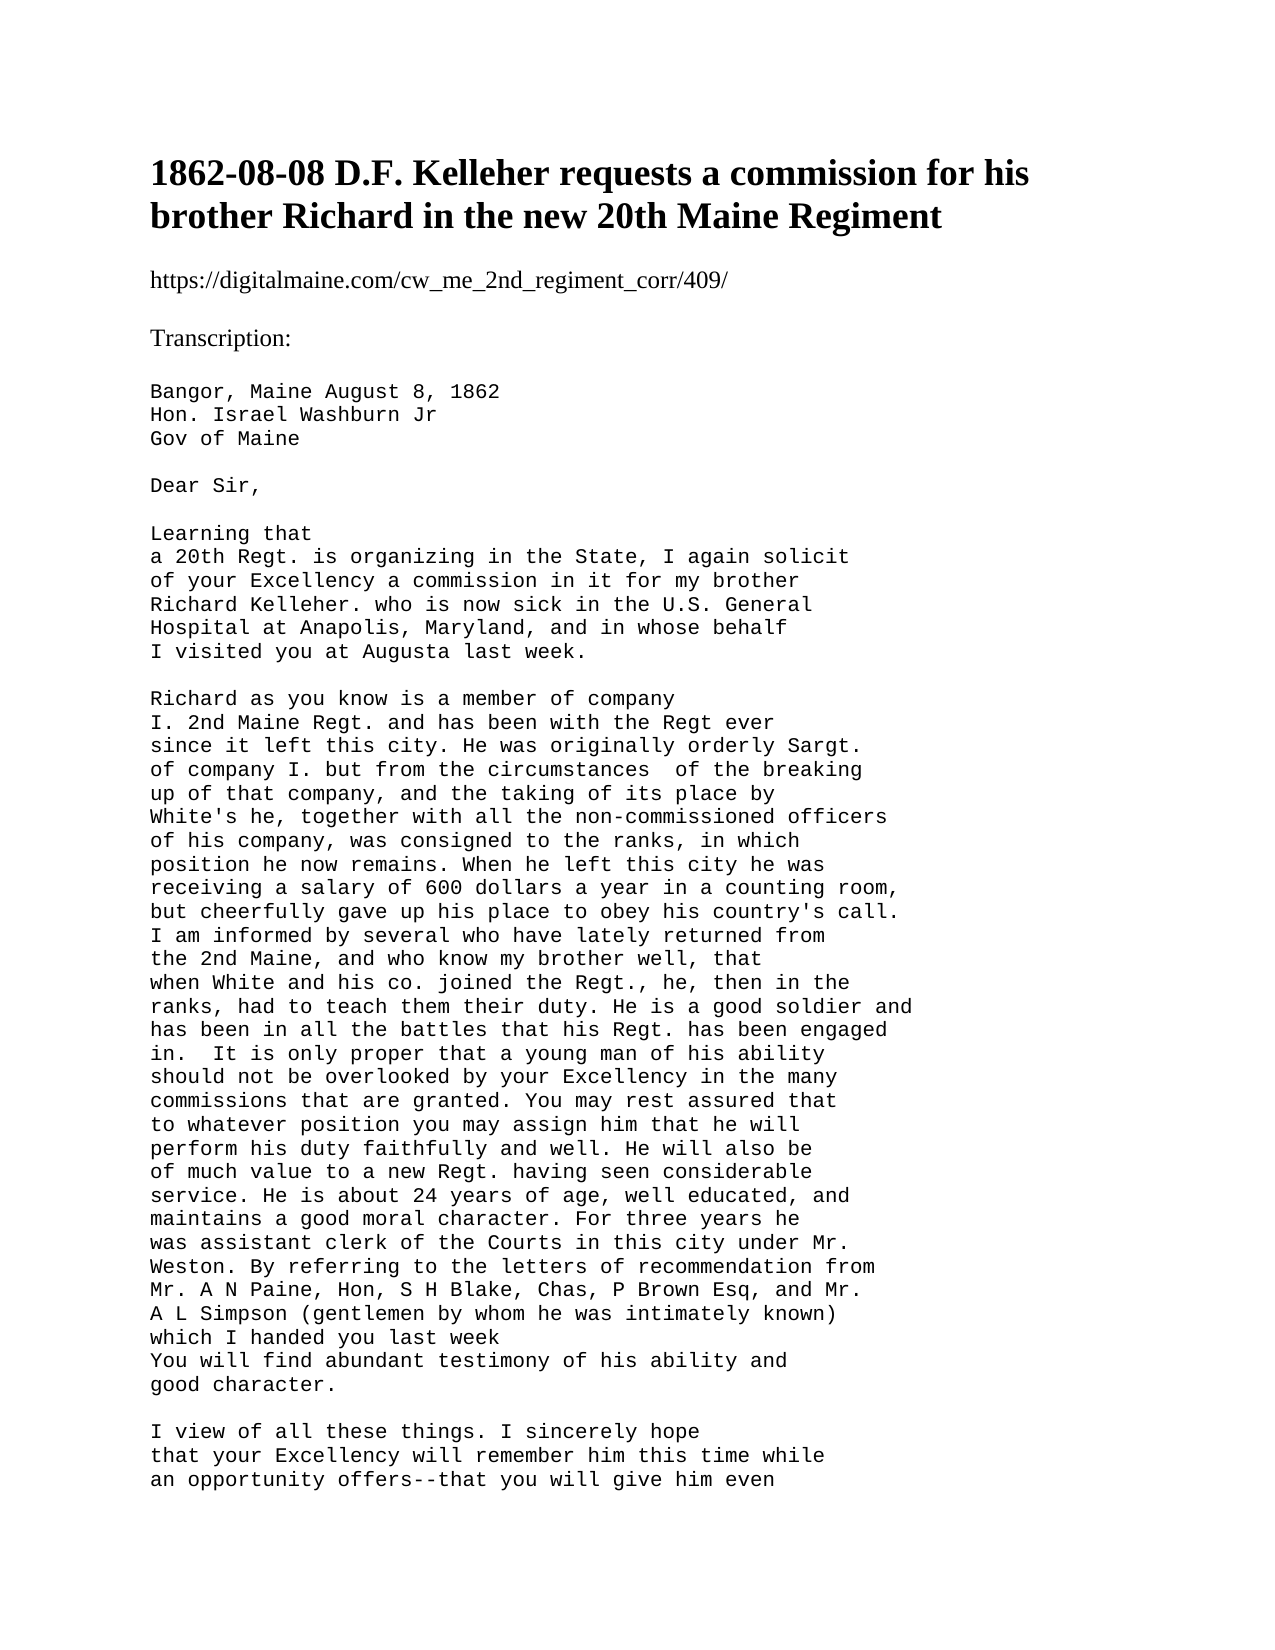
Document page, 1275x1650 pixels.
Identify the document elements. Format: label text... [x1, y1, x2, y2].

text Richard Kelleher. who is now sick in the U.S. General [150, 594, 1125, 617]
text good character. [150, 1374, 1125, 1398]
text of your Excellency a commission in it for my brother [150, 570, 1125, 594]
text when White and his co. joined the Regt., he, then in the [150, 972, 1125, 996]
text service. He is about 24 years of age, well educated, and [150, 1185, 1125, 1208]
text Hospital at Anapolis, Maryland, and in whose behalf [150, 617, 1125, 641]
text maintains a good moral character. For three years he [150, 1208, 1125, 1232]
text https://digitalmaine.com/cw_me_2nd_regiment_corr/409/ [150, 265, 1125, 294]
text a 20th Regt. is organizing in the State, I again solicit [150, 546, 1125, 570]
text up of that company, and the taking of its place by [150, 783, 1125, 806]
text Dear Sir, [150, 475, 1125, 499]
text of his company, was consigned to the ranks, in which [150, 830, 1125, 854]
text should not be overlooked by your Excellency in the many [150, 1067, 1125, 1090]
text but cheerfully gave up his place to obey his country's call. [150, 901, 1125, 925]
text Learning that [150, 523, 1125, 546]
text perform his duty faithfully and well. He will also be [150, 1137, 1125, 1161]
text has been in all the battles that his Regt. has been engaged [150, 1019, 1125, 1043]
text White's he, together with all the non-commissioned officers [150, 806, 1125, 830]
text Mr. A N Paine, Hon, S H Blake, Chas, P Brown Esq, and Mr. [150, 1279, 1125, 1303]
text in. It is only proper that a young man of his ability [150, 1043, 1125, 1067]
text Richard as you know is a member of company [150, 688, 1125, 712]
text Bangor, Maine August 8, 1862 [150, 381, 1125, 404]
text Hon. Israel Washburn Jr [150, 404, 1125, 428]
text of much value to a new Regt. having seen considerable [150, 1161, 1125, 1185]
text that your Excellency will remember him this time while [150, 1445, 1125, 1468]
text A L Simpson (gentlemen by whom he was intimately known) [150, 1303, 1125, 1327]
text Weston. By referring to the letters of recommendation from [150, 1256, 1125, 1279]
text I. 2nd Maine Regt. and has been with the Regt ever [150, 712, 1125, 736]
text the 2nd Maine, and who know my brother well, that [150, 948, 1125, 972]
text since it left this city. He was originally orderly Sargt. [150, 736, 1125, 759]
text You will find abundant testimony of his ability and [150, 1350, 1125, 1374]
text I am informed by several who have lately returned from [150, 925, 1125, 948]
text of company I. but from the circumstances of the breaking [150, 759, 1125, 783]
text position he now remains. When he left this city he was [150, 854, 1125, 877]
text was assistant clerk of the Courts in this city under Mr. [150, 1232, 1125, 1256]
text to whatever position you may assign him that he will [150, 1114, 1125, 1137]
text ranks, had to teach them their duty. He is a good soldier and [150, 996, 1125, 1019]
text receiving a salary of 600 dollars a year in a counting room, [150, 877, 1125, 901]
text I view of all these things. I sincerely hope [150, 1421, 1125, 1445]
text an opportunity offers--that you will give him even [150, 1468, 1125, 1492]
text Transcription: [150, 323, 1125, 352]
text commissions that are granted. You may rest assured that [150, 1090, 1125, 1114]
text which I handed you last week [150, 1327, 1125, 1350]
text I visited you at Augusta last week. [150, 641, 1125, 664]
text Gov of Maine [150, 428, 1125, 452]
subtitle 1862-08-08 D.F. Kelleher requests a commission for his brother Richard in the new 20th Maine Regiment [150, 150, 1125, 236]
